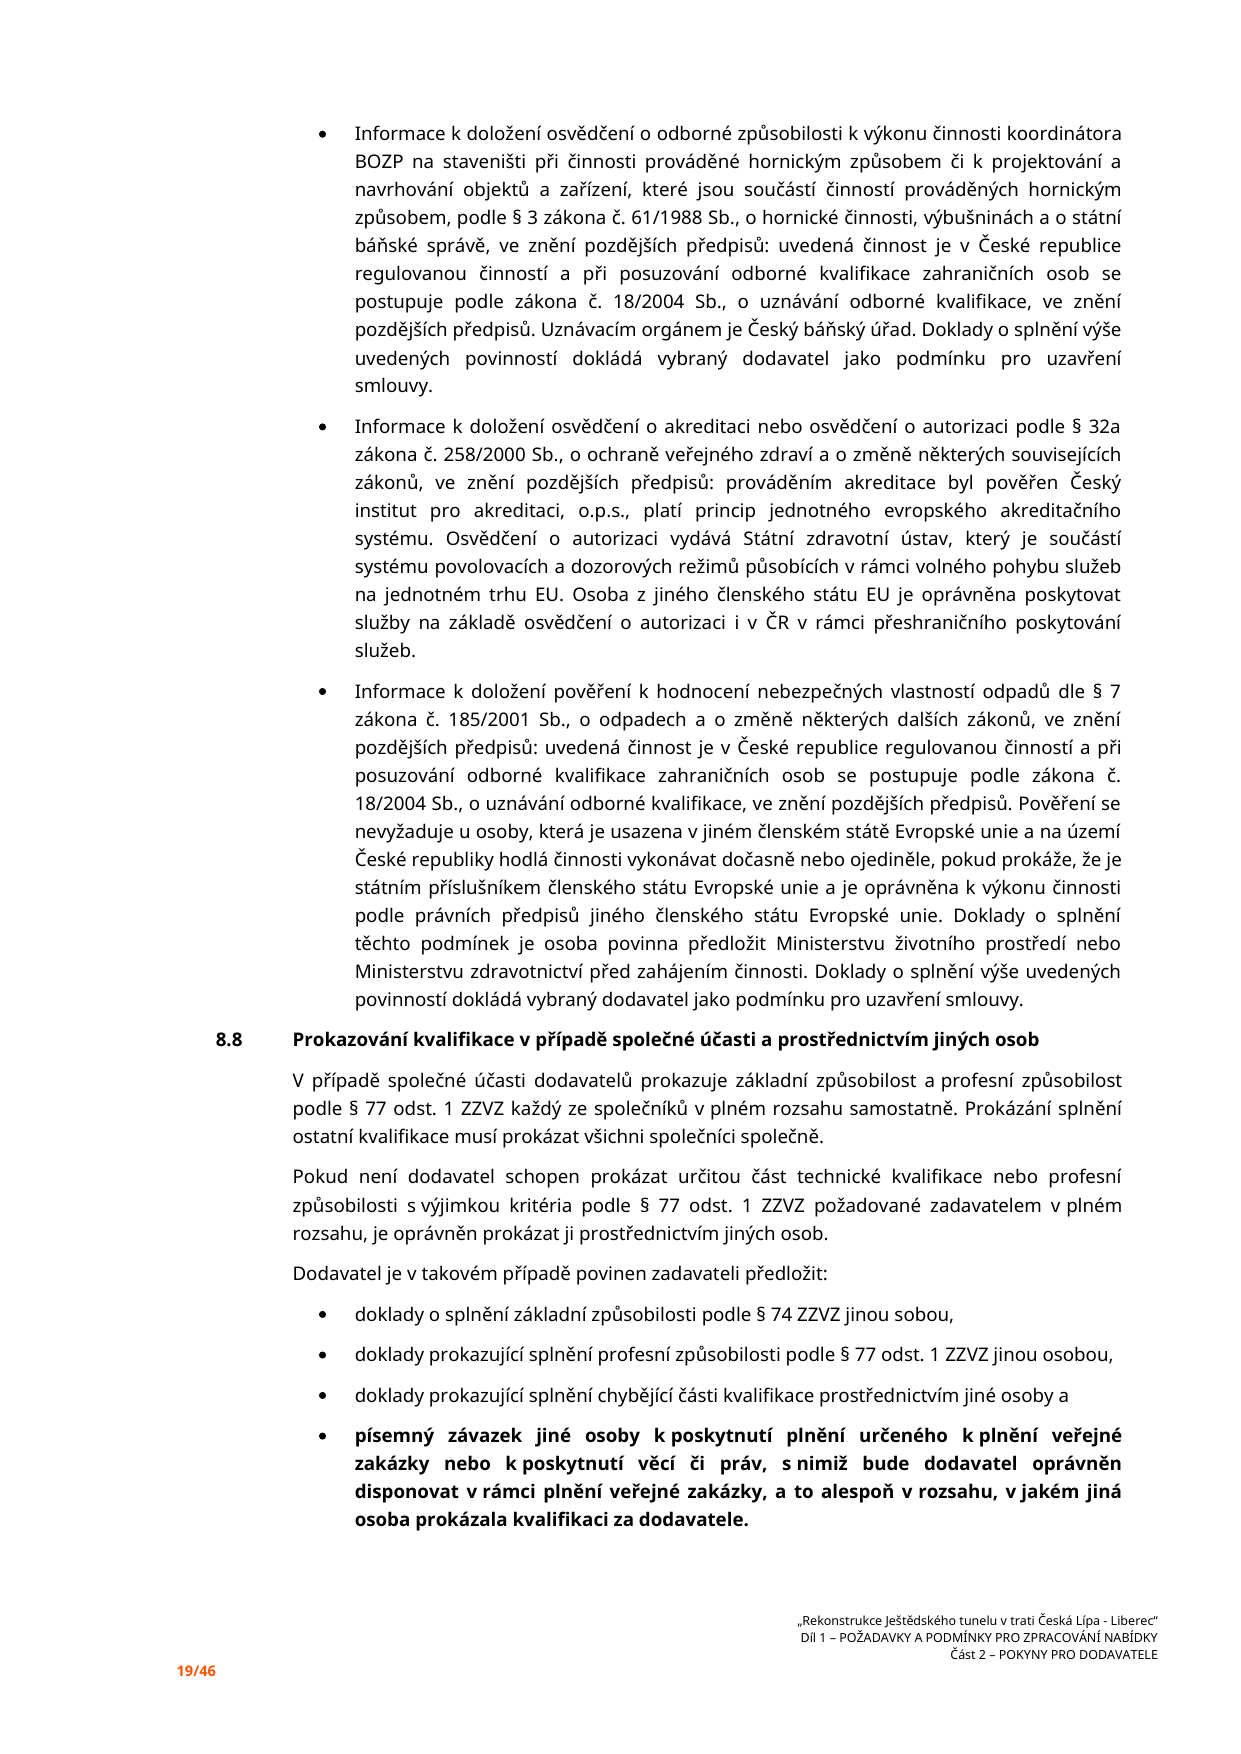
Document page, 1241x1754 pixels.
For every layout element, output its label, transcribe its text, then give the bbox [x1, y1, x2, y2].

text doklady o splnění základní způsobilosti podle § 74 ZZVZ jinou sobou, [319, 1301, 1122, 1326]
text Informace k doložení pověření k hodnocení nebezpečných vlastností odpadů dle § 7 zákona č. 185/2001 Sb., o odpadech a o změně některých dalších zákonů, ve znění pozdějších předpisů: uvedená činnost je v České republice regulovanou činností a při posuzování odborné kvalifikace zahraničních osob se postupuje podle zákona č. 18/2004 Sb., o uznávání odborné kvalifikace, ve znění pozdějších předpisů. Pověření se nevyžaduje u osoby, která je usazena v jiném členském státě Evropské unie a na území České republiky hodlá činnosti vykonávat dočasně nebo ojediněle, pokud prokáže, že je státním příslušníkem členského státu Evropské unie a je oprávněna k výkonu činnosti podle právních předpisů jiného členského státu Evropské unie. Doklady o splnění těchto podmínek je osoba povinna předložit Ministerstvu životního prostředí nebo Ministerstvu zdravotnictví před zahájením činnosti. Doklady o splnění výše uvedených povinností dokládá vybraný dodavatel jako podmínku pro uzavření smlouvy. [319, 678, 1122, 1012]
text doklady prokazující splnění chybějící části kvalifikace prostřednictvím jiné osoby a [319, 1382, 1122, 1407]
text písemný závazek jiné osoby k poskytnutí plnění určeného k plnění veřejné zakázky nebo k poskytnutí věcí či práv, s nimiž bude dodavatel oprávněn disponovat v rámci plnění veřejné zakázky, a to alespoň v rozsahu, v jakém jiná osoba prokázala kvalifikaci za dodavatele. [319, 1422, 1122, 1532]
text Prokazování kvalifikace v případě společné účasti a prostřednictvím jiných osob [216, 1027, 1122, 1052]
text Dodavatel je v takovém případě povinen zadavateli předložit: [292, 1260, 1122, 1286]
text doklady prokazující splnění profesní způsobilosti podle § 77 odst. 1 ZZVZ jinou osobou, [319, 1341, 1122, 1367]
text Informace k doložení osvědčení o akreditaci nebo osvědčení o autorizaci podle § 32a zákona č. 258/2000 Sb., o ochraně veřejného zdraví a o změně některých souvisejících zákonů, ve znění pozdějších předpisů: prováděním akreditace byl pověřen Český institut pro akreditaci, o.p.s., platí princip jednotného evropského akreditačního systému. Osvědčení o autorizaci vydává Státní zdravotní ústav, který je součástí systému povolovacích a dozorových režimů působících v rámci volného pohybu služeb na jednotném trhu EU. Osoba z jiného členského státu EU je oprávněna poskytovat služby na základě osvědčení o autorizaci i v ČR v rámci přeshraničního poskytování služeb. [319, 413, 1122, 663]
text Informace k doložení osvědčení o odborné způsobilosti k výkonu činnosti koordinátora BOZP na staveništi při činnosti prováděné hornickým způsobem či k projektování a navrhování objektů a zařízení, které jsou součástí činností prováděných hornickým způsobem, podle § 3 zákona č. 61/1988 Sb., o hornické činnosti, výbušninách a o státní báňské správě, ve znění pozdějších předpisů: uvedená činnost je v České republice regulovanou činností a při posuzování odborné kvalifikace zahraničních osob se postupuje podle zákona č. 18/2004 Sb., o uznávání odborné kvalifikace, ve znění pozdějších předpisů. Uznávacím orgánem je Český báňský úřad. Doklady o splnění výše uvedených povinností dokládá vybraný dodavatel jako podmínku pro uzavření smlouvy. [319, 121, 1122, 398]
text Pokud není dodavatel schopen prokázat určitou část technické kvalifikace nebo profesní způsobilosti s výjimkou kritéria podle § 77 odst. 1 ZZVZ požadované zadavatelem v plném rozsahu, je oprávněn prokázat ji prostřednictvím jiných osob. [292, 1164, 1122, 1245]
text V případě společné účasti dodavatelů prokazuje základní způsobilost a profesní způsobilost podle § 77 odst. 1 ZZVZ každý ze společníků v plném rozsahu samostatně. Prokázání splnění ostatní kvalifikace musí prokázat všichni společníci společně. [292, 1067, 1122, 1149]
